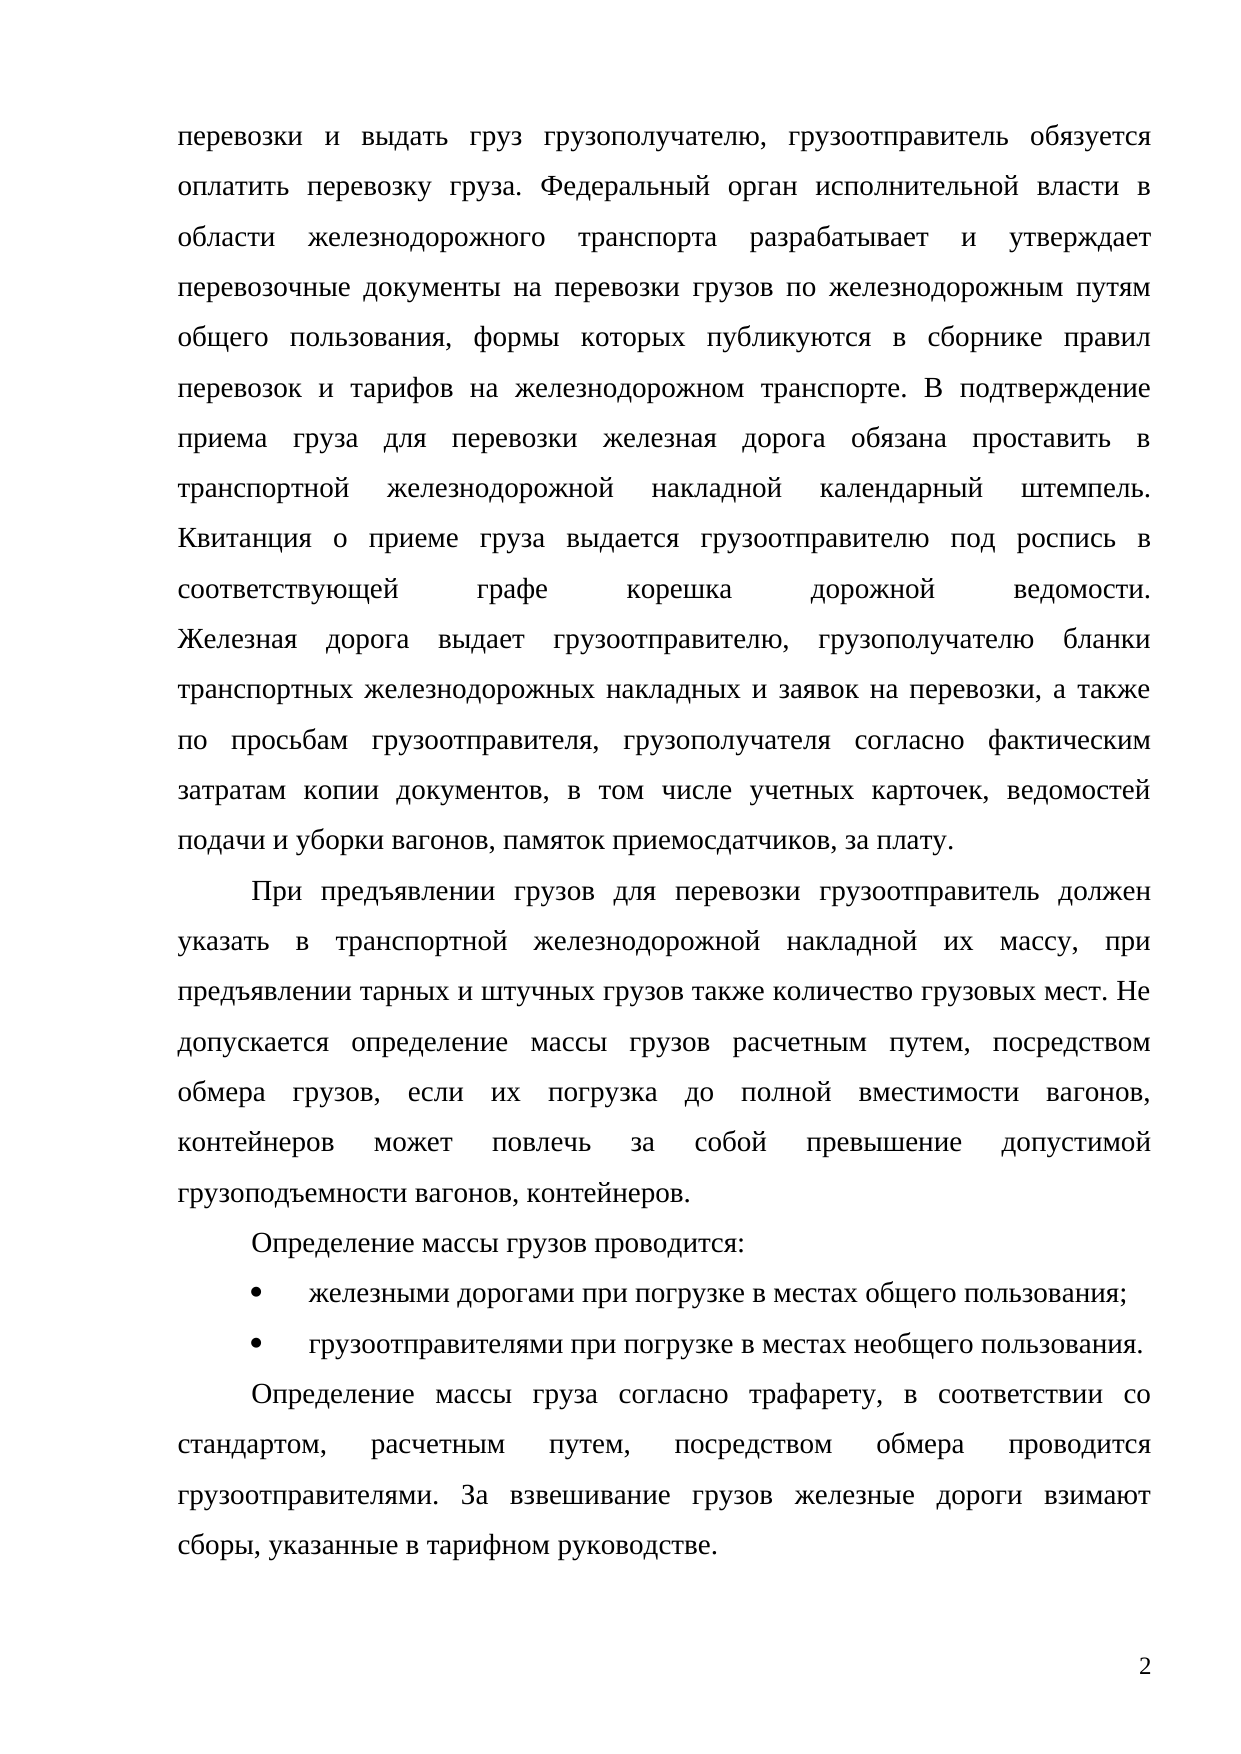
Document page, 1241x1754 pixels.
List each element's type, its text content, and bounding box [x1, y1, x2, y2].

list железными дорогами при погрузке в местах общего пользования; [177, 1275, 1152, 1309]
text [177, 118, 1152, 856]
text При предъявлении грузов для перевозки грузоотправитель должен указать в транспортной железнодорожной накладной их массу, при предъявлении тарных и штучных грузов также количество грузовых мест. Не допускается определение массы грузов расчетным путем, посредством обмера грузов, если их погрузка до полной вместимости вагонов, контейнеров может повлечь за собой превышение допустимой грузоподъемности вагонов, контейнеров. [177, 873, 1152, 1208]
text Определение массы грузов проводится: [177, 1225, 1152, 1258]
text Определение массы груза согласно трафарету, в соответствии со стандартом, расчетным путем, посредством обмера проводится грузоотправителями. За взвешивание грузов железные дороги взимают сборы, указанные в тарифном руководстве. [177, 1376, 1152, 1561]
list грузоотправителями при погрузке в местах необщего пользования. [177, 1326, 1152, 1359]
